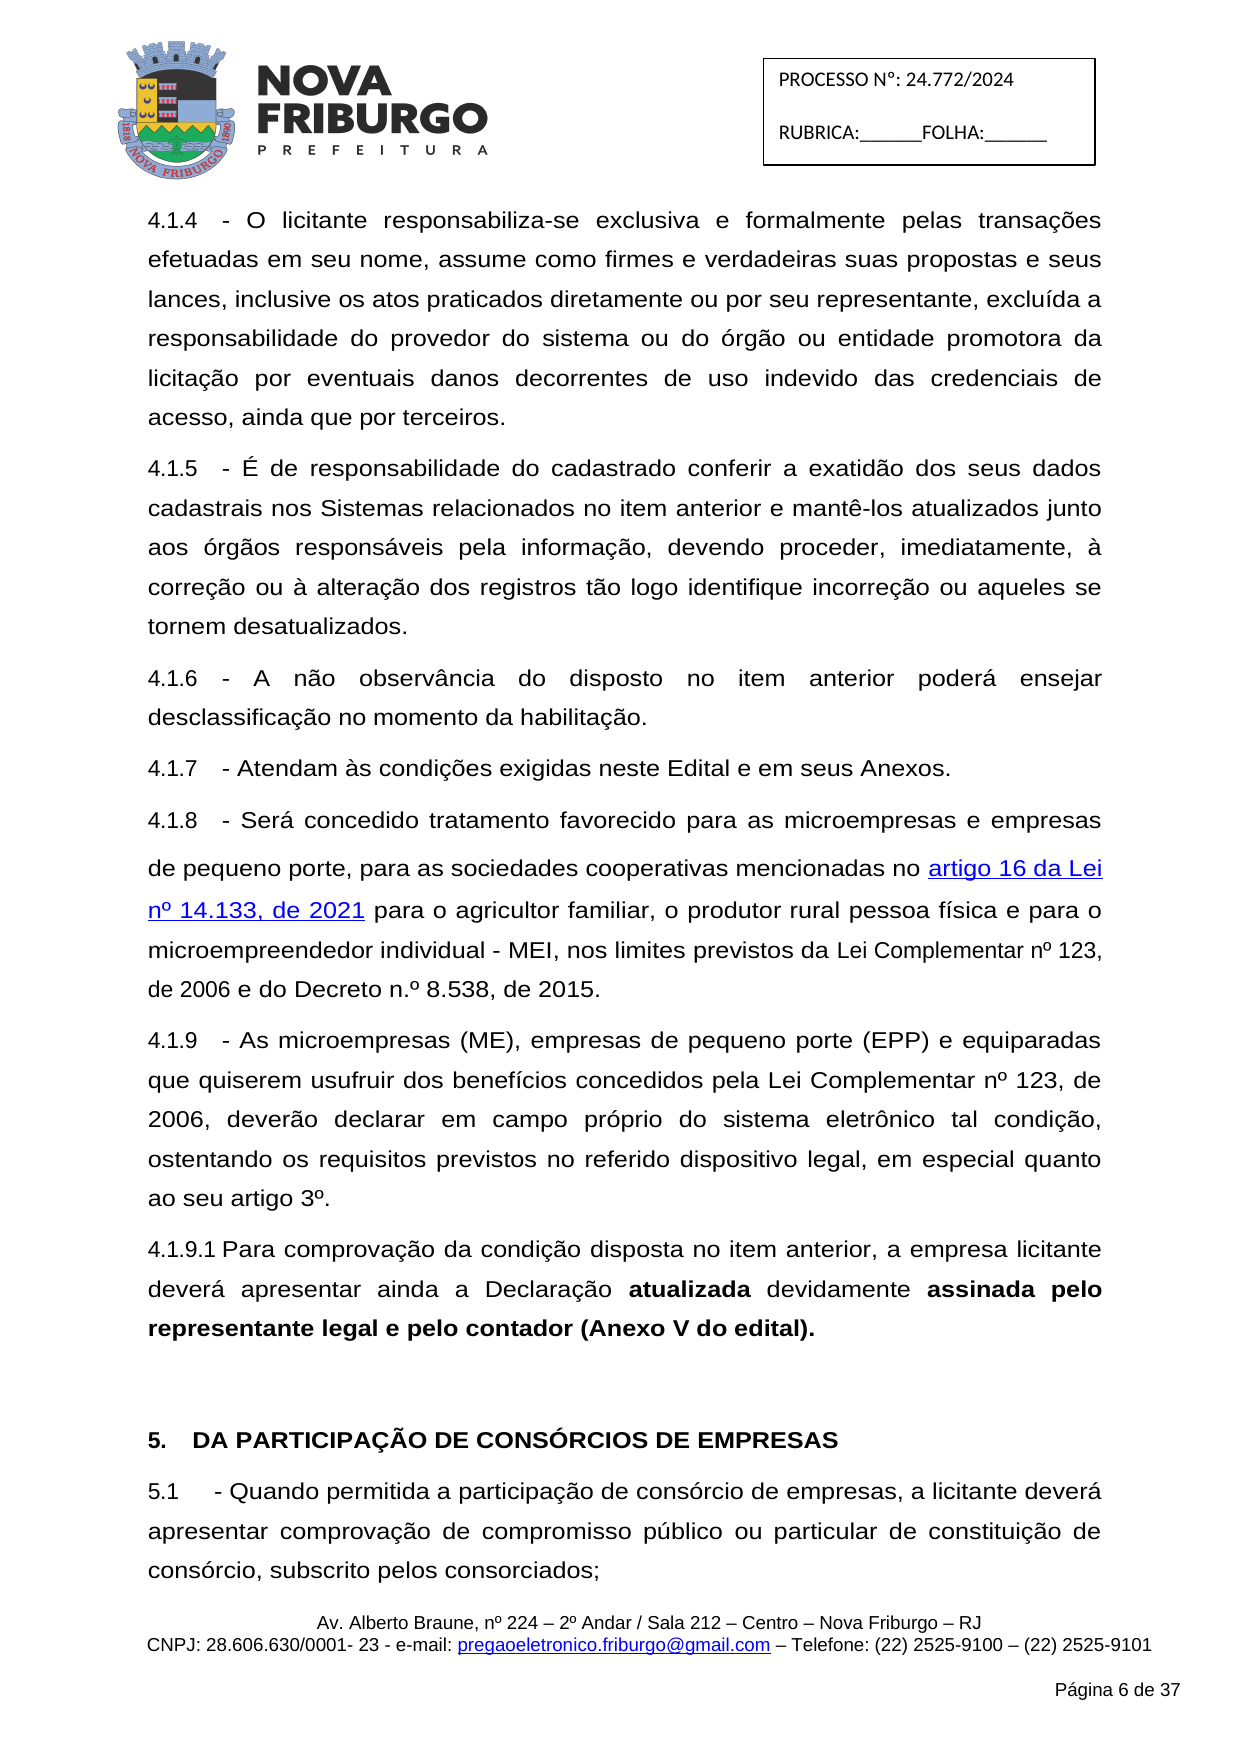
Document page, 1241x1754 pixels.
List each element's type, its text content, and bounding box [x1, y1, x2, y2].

list - É de responsabilidade do cadastrado conferir a exatidão dos seus dados cadastrais nos Sistemas relacionados no item anterior e mantê-los atualizados junto aos órgãos responsáveis pela informação, devendo proceder, imediatamente, à correção ou à alteração dos registros tão logo identifique incorreção ou aqueles se tornem desatualizados. [148, 455, 1103, 640]
picture [104, 35, 501, 181]
list - As microempresas (ME), empresas de pequeno porte (EPP) e equiparadas que quiserem usufruir dos benefícios concedidos pela Lei Complementar nº 123, de 2006, deverão declarar em campo próprio do sistema eletrônico tal condição, ostentando os requisitos previstos no referido dispositivo legal, em especial quanto ao seu artigo 3º. [148, 1027, 1103, 1212]
list Para comprovação da condição disposta no item anterior, a empresa licitante deverá apresentar ainda a Declaração atualizada devidamente assinada pelo representante legal e pelo contador (Anexo V do edital). [148, 1236, 1103, 1342]
list - Quando permitida a participação de consórcio de empresas, a licitante deverá apresentar comprovação de compromisso público ou particular de constituição de consórcio, subscrito pelos consorciados; [148, 1478, 1103, 1583]
list - O licitante responsabiliza-se exclusiva e formalmente pelas transações efetuadas em seu nome, assume como firmes e verdadeiras suas propostas e seus lances, inclusive os atos praticados diretamente ou por seu representante, excluída a responsabilidade do provedor do sistema ou do órgão ou entidade promotora da licitação por eventuais danos decorrentes de uso indevido das credenciais de acesso, ainda que por terceiros. [148, 207, 1103, 431]
list DA PARTICIPAÇÃO DE CONSÓRCIOS DE EMPRESAS [148, 1427, 1103, 1453]
list - A não observância do disposto no item anterior poderá ensejar desclassificação no momento da habilitação. [148, 664, 1103, 730]
list - Atendam às condições exigidas neste Edital e em seus Anexos. [148, 755, 1103, 782]
list - Será concedido tratamento favorecido para as microempresas e empresas de pequeno porte, para as sociedades cooperativas mencionadas no artigo 16 da Lei nº 14.133, de 2021 para o agricultor familiar, o produtor rural pessoa física e para o microempreendedor individual - MEI, nos limites previstos da Lei Complementar nº 123, de 2006 e do Decreto n.º 8.538, de 2015. [148, 807, 1103, 1002]
